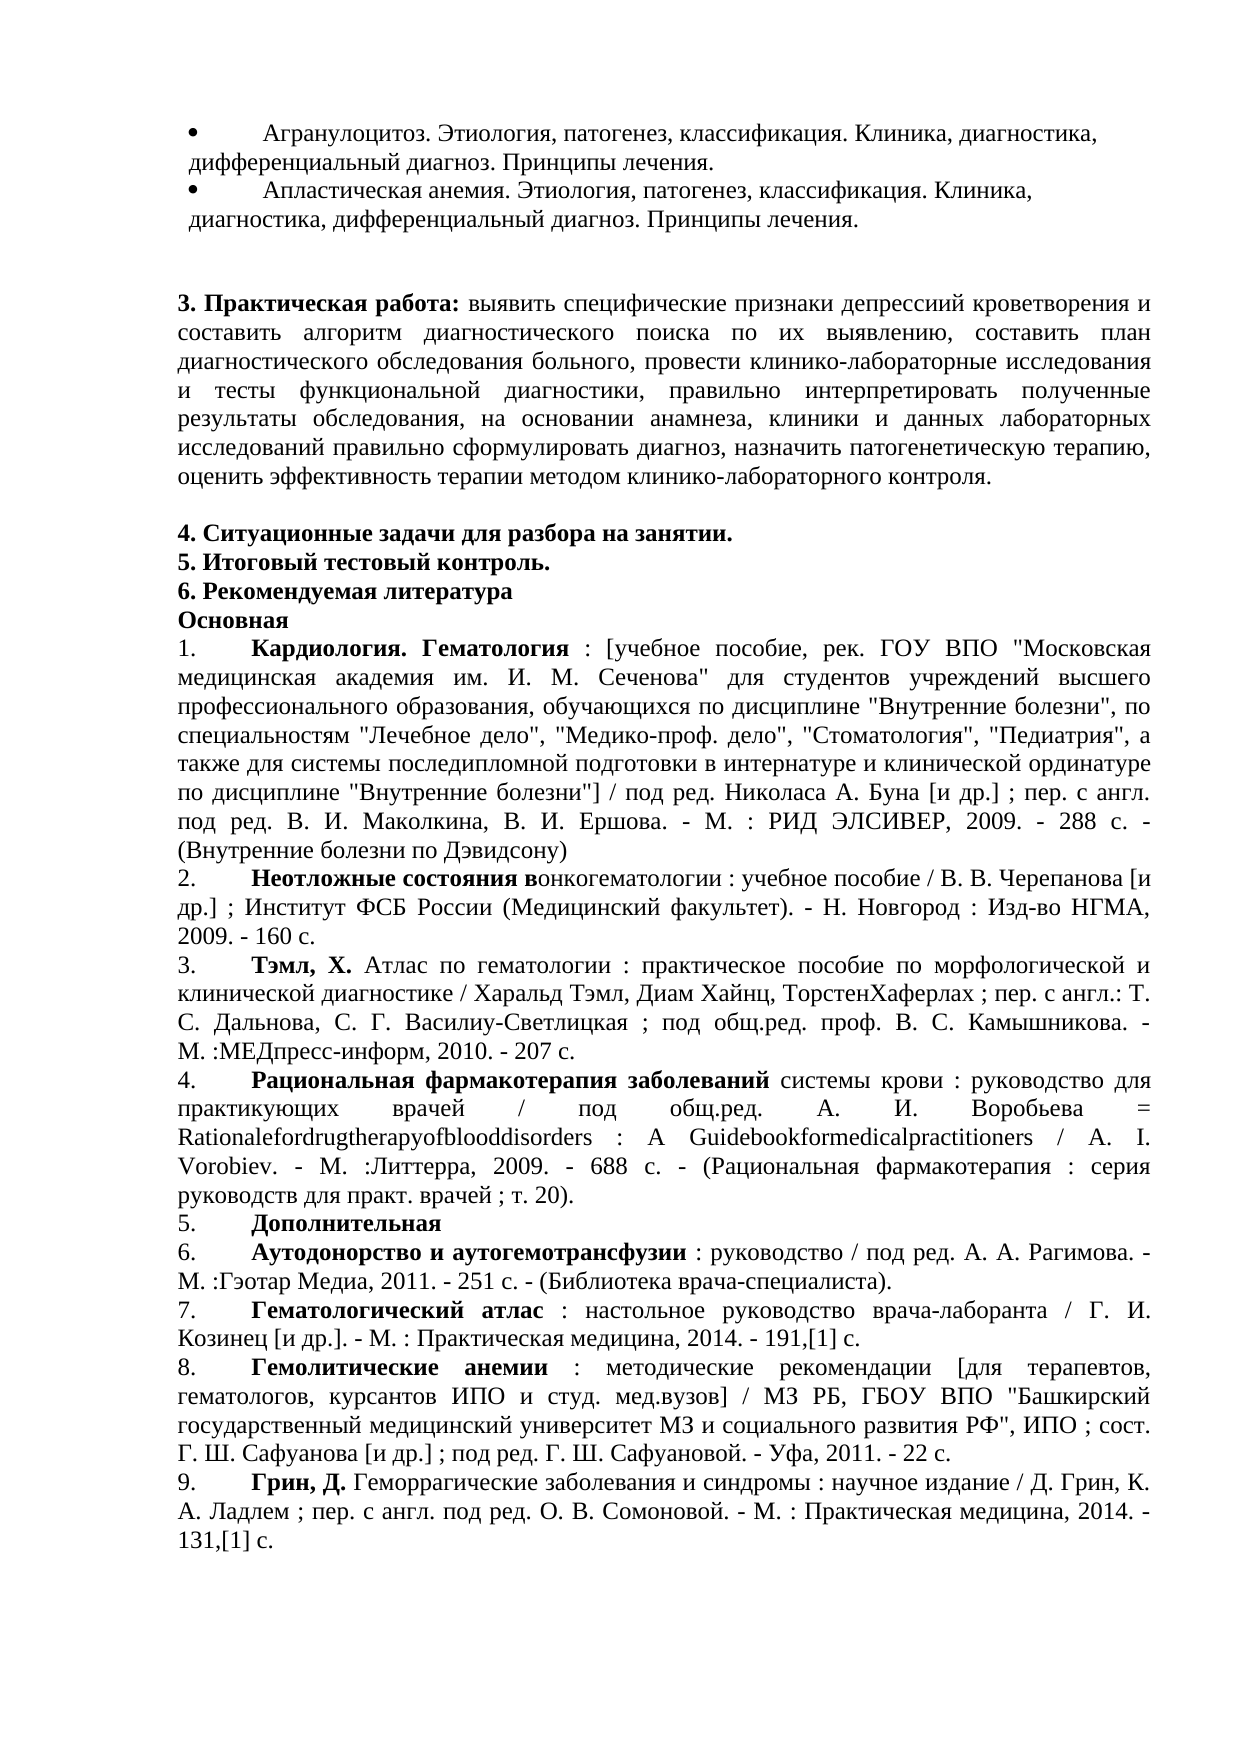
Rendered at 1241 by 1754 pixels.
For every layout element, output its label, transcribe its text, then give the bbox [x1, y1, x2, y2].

text 3. Практическая работа: выявить специфические признаки депрессиий кроветворения и составить алгоритм диагностического поиска по их выявлению, составить план диагностического обследования больного, провести клинико-лабораторные исследования и тесты функциональной диагностики, правильно интерпретировать полученные результаты обследования, на основании анамнеза, клиники и данных лабораторных исследований правильно сформулировать диагноз, назначить патогенетическую терапию, оценить эффективность терапии методом клинико-лабораторного контроля. [177, 288, 1152, 490]
list Гемолитические анемии : методические рекомендации [для терапевтов, гематологов, курсантов ИПО и студ. мед.вузов] / МЗ РБ, ГБОУ ВПО "Башкирский государственный медицинский университет МЗ и социального развития РФ", ИПО ; сост. Г. Ш. Сафуанова [и др.] ; под ред. Г. Ш. Сафуановой. - Уфа, 2011. - 22 с. [177, 1352, 1152, 1467]
text 4. Ситуационные задачи для разбора на занятии. [177, 518, 1152, 547]
list Гематологический атлас : настольное руководство врача-лаборанта / Г. И. Козинец [и др.]. - М. : Практическая медицина, 2014. - 191,[1] с. [177, 1295, 1152, 1352]
list Кардиология. Гематология : [учебное пособие, рек. ГОУ ВПО "Московская медицинская академия им. И. М. Сеченова" для студентов учреждений высшего профессионального образования, обучающихся по дисциплине "Внутренние болезни", по специальностям "Лечебное дело", "Медико-проф. дело", "Стоматология", "Педиатрия", а также для системы последипломной подготовки в интернатуре и клинической ординатуре по дисциплине "Внутренние болезни"] / под ред. Николаса А. Буна [и др.] ; пер. с англ. под ред. В. И. Маколкина, В. И. Ершова. - М. : РИД ЭЛСИВЕР, 2009. - 288 с. - (Внутренние болезни по Дэвидсону) [177, 633, 1152, 863]
table_header Агранулоцитоз. Этиология, патогенез, классификация. Клиника, диагностика, дифференциальный диагноз. Принципы лечения. Апластическая анемия. Этиология, патогенез, классификация. Клиника, диагностика, дифференциальный диагноз. Принципы лечения. [177, 118, 1163, 288]
list Дополнительная [177, 1208, 1152, 1237]
list Неотложные состояния вонкогематологии : учебное пособие / В. В. Черепанова [и др.] ; Институт ФСБ России (Медицинский факультет). - Н. Новгород : Изд-во НГМА, 2009. - 160 с. [177, 863, 1152, 950]
list Тэмл, Х. Атлас по гематологии : практическое пособие по морфологической и клинической диагностике / Харальд Тэмл, Диам Хайнц, ТорстенХаферлах ; пер. с англ.: Т. С. Дальнова, С. Г. Василиу-Светлицкая ; под общ.ред. проф. В. С. Камышникова. - М. :МЕДпресс-информ, 2010. - 207 с. [177, 950, 1152, 1065]
list Рациональная фармакотерапия заболеваний системы крови : руководство для практикующих врачей / под общ.ред. А. И. Воробьева = Rationalefordrugtherapyofblooddisorders : A Guidebookformedicalpractitioners / A. I. Vorobiev. - М. :Литтерра, 2009. - 688 с. - (Рациональная фармакотерапия : серия руководств для практ. врачей ; т. 20). [177, 1065, 1152, 1208]
text 5. Итоговый тестовый контроль. [177, 547, 1152, 576]
text 6. Рекомендуемая литература [177, 576, 1152, 605]
list Аутодонорство и аутогемотрансфузии : руководство / под ред. А. А. Рагимова. - М. :Гэотар Медиа, 2011. - 251 с. - (Библиотека врача-специалиста). [177, 1237, 1152, 1295]
text Основная [177, 605, 1152, 633]
list Грин, Д. Геморрагические заболевания и синдромы : научное издание / Д. Грин, К. А. Ладлем ; пер. с англ. под ред. О. В. Сомоновой. - М. : Практическая медицина, 2014. - 131,[1] с. [177, 1467, 1152, 1553]
